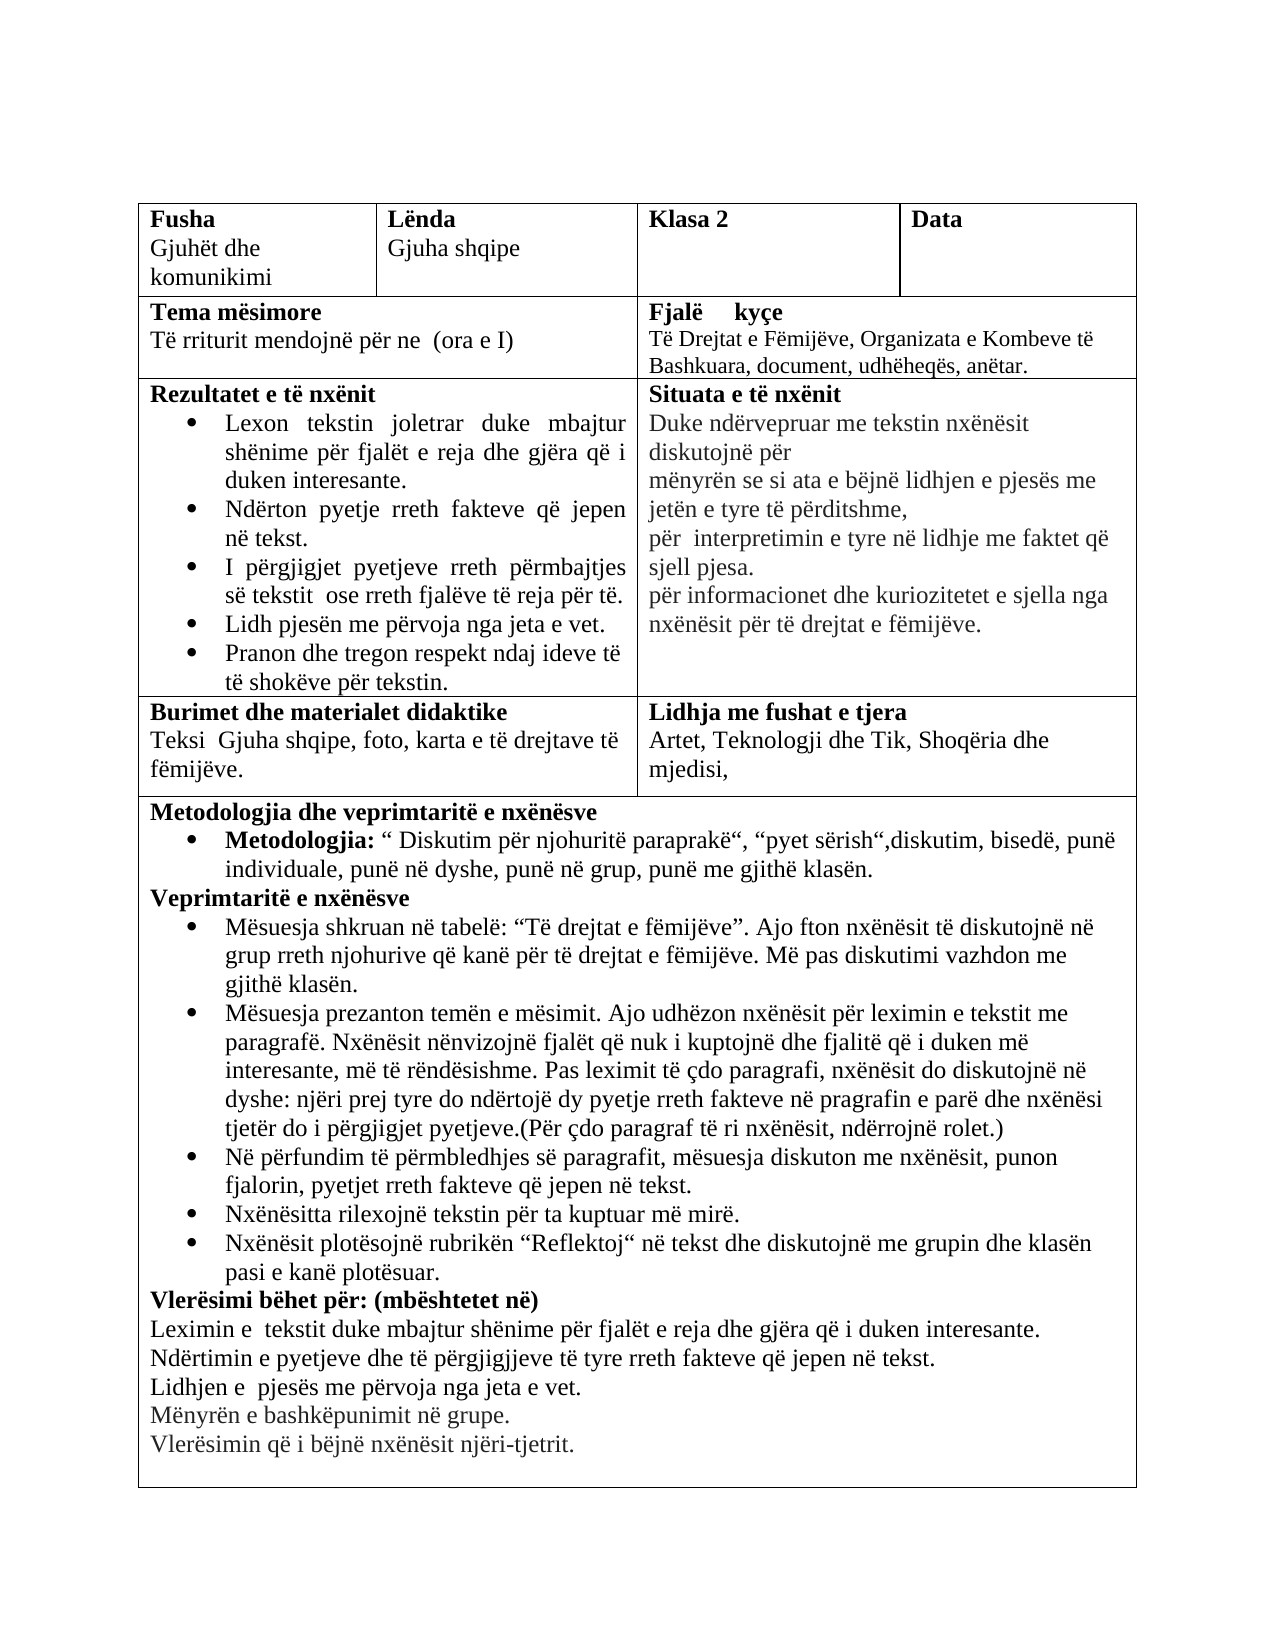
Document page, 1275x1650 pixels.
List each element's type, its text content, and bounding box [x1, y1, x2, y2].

table_header Fusha Gjuhët dhe komunikimi [139, 204, 376, 296]
table_cell Rezultatet e të nxënit Lexon tekstin joletrar duke mbajtur shënime për fjalët e reja dhe gjëra që i duken interesante. Ndërton pyetje rreth fakteve që jepen në tekst. I përgjigjet pyetjeve rreth përmbajtjes së tekstit ose rreth fjalëve të reja për të. Lidh pjesën me përvoja nga jeta e vet. Pranon dhe tregon respekt ndaj ideve të të shokëve për tekstin. [139, 379, 637, 696]
table_cell Fjalë kyçe Të Drejtat e Fëmijëve, Organizata e Kombeve të Bashkuara, document, udhëheqës, anëtar. [638, 297, 1136, 378]
table_cell Tema mësimore Të rriturit mendojnë për ne (ora e I) [139, 297, 637, 378]
table_cell Metodologjia dhe veprimtaritë e nxënësve Metodologjia: “ Diskutim për njohuritë paraprakë“, “pyet sërish“,diskutim, bisedë, punë individuale, punë në dyshe, punë në grup, punë me gjithë klasën. Veprimtaritë e nxënësve Mësuesja shkruan në tabelë: “Të drejtat e fëmijëve”. Ajo fton nxënësit të diskutojnë në grup rreth njohurive që kanë për të drejtat e fëmijëve. Më pas diskutimi vazhdon me gjithë klasën. Mësuesja prezanton temën e mësimit. Ajo udhëzon nxënësit për leximin e tekstit me paragrafë. Nxënësit nënvizojnë fjalët që nuk i kuptojnë dhe fjalitë që i duken më interesante, më të rëndësishme. Pas leximit të çdo paragrafi, nxënësit do diskutojnë në dyshe: njëri prej tyre do ndërtojë dy pyetje rreth fakteve në pragrafin e parë dhe nxënësi tjetër do i përgjigjet pyetjeve.(Për çdo paragraf të ri nxënësit, ndërrojnë rolet.) Në përfundim të përmbledhjes së paragrafit, mësuesja diskuton me nxënësit, punon fjalorin, pyetjet rreth fakteve që jepen në tekst. Nxënësitta rilexojnë tekstin për ta kuptuar më mirë. Nxënësit plotësojnë rubrikën “Reflektoj“ në tekst dhe diskutojnë me grupin dhe klasën pasi e kanë plotësuar. Vlerësimi bëhet për: (mbështetet në) Leximin e tekstit duke mbajtur shënime për fjalët e reja dhe gjëra që i duken interesante. Ndërtimin e pyetjeve dhe të përgjigjjeve të tyre rreth fakteve që jepen në tekst. Lidhjen e pjesës me përvoja nga jeta e vet. Mënyrën e bashkëpunimit në grupe. Vlerësimin që i bëjnë nxënësit njëri-tjetrit. [139, 797, 1136, 1487]
table_cell Burimet dhe materialet didaktike Teksi Gjuha shqipe, foto, karta e të drejtave të fëmijëve. [139, 697, 637, 796]
table_header Data [901, 204, 1136, 296]
table_cell Lidhja me fushat e tjera Artet, Teknologji dhe Tik, Shoqëria dhe mjedisi, [638, 697, 1136, 796]
table_header Klasa 2 [638, 204, 899, 296]
table_header Lënda Gjuha shqipe [377, 204, 637, 296]
table_cell Situata e të nxënit Duke ndërvepruar me tekstin nxënësit diskutojnë për mënyrën se si ata e bëjnë lidhjen e pjesës me jetën e tyre të përditshme, për interpretimin e tyre në lidhje me faktet që sjell pjesa. për informacionet dhe kuriozitetet e sjella nga nxënësit për të drejtat e fëmijëve. [638, 379, 1136, 696]
